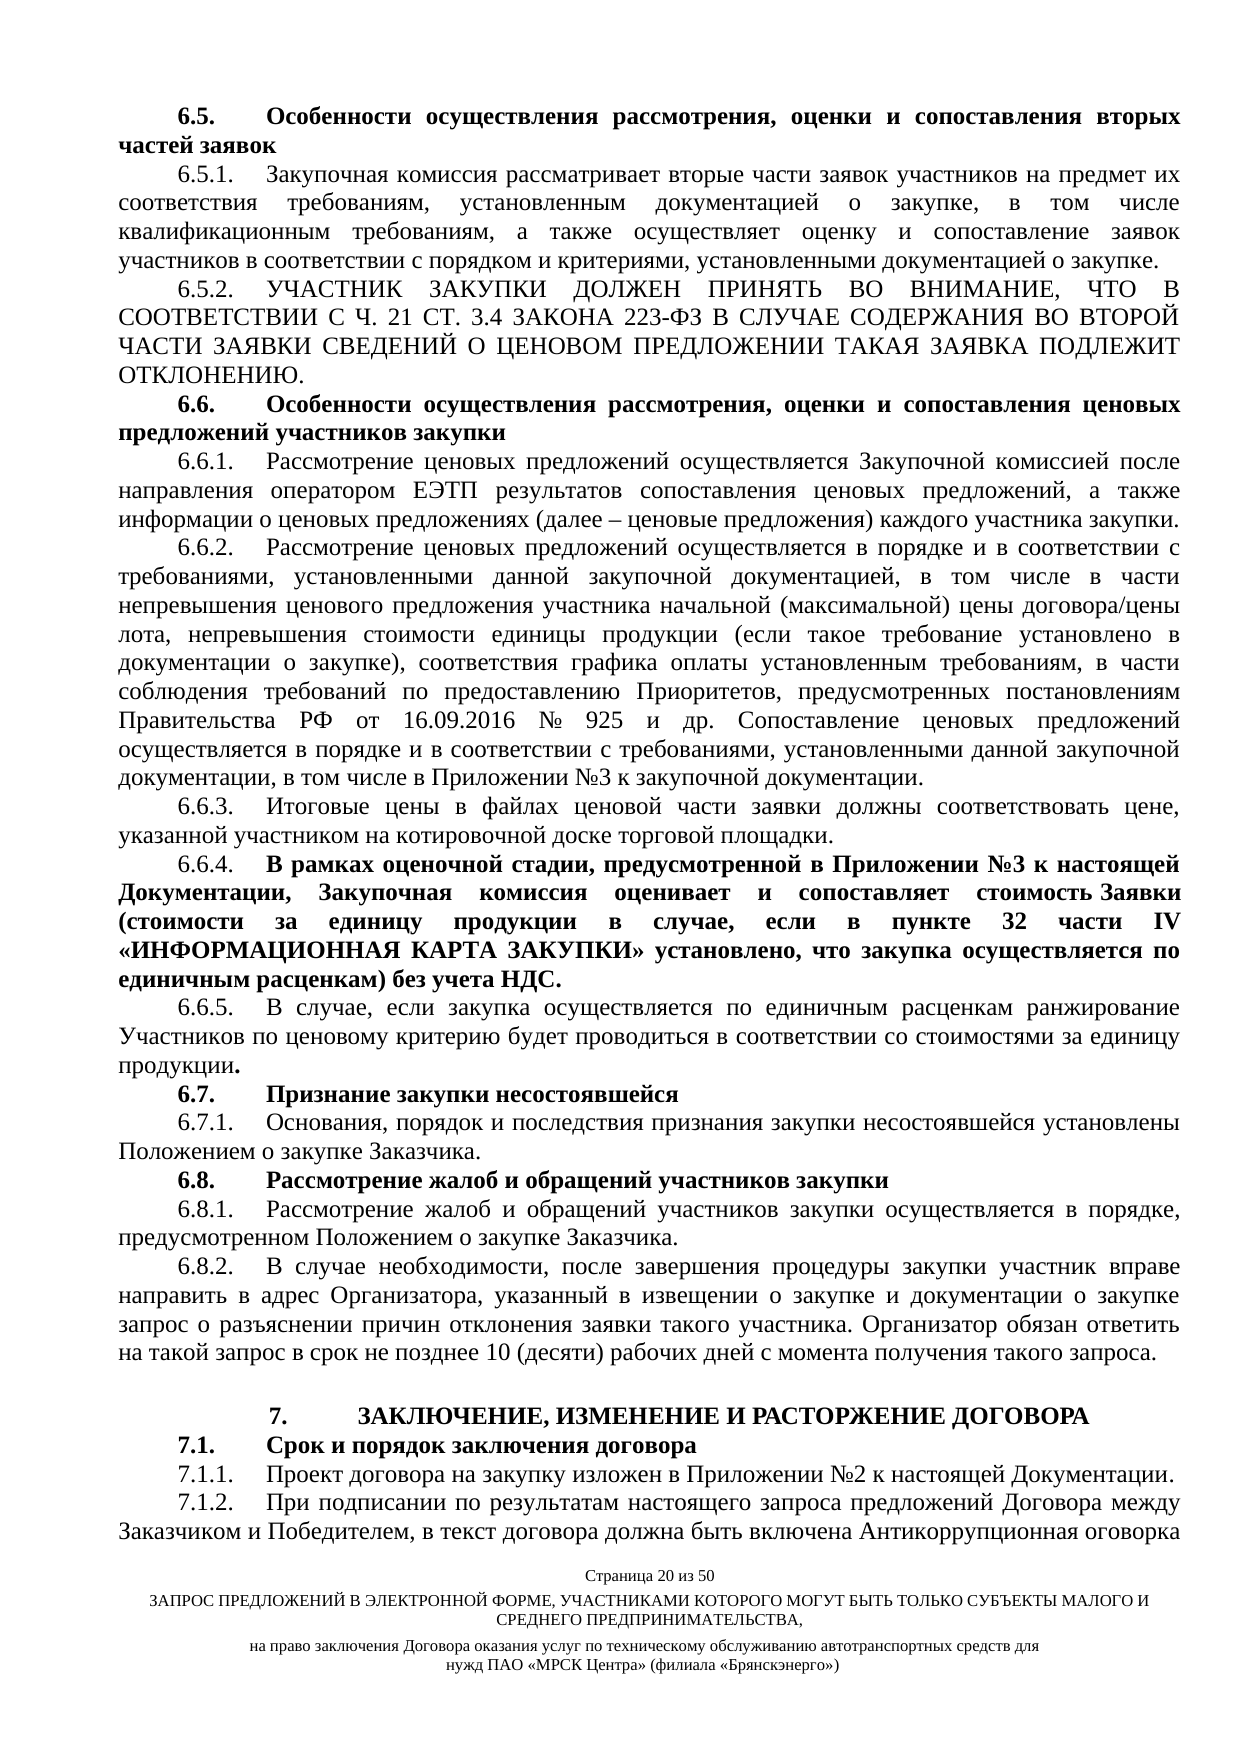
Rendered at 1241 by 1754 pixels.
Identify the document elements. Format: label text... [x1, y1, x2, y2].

subtitle Проект договора на закупку изложен в Приложении №2 к настоящей Документации. [118, 1459, 1181, 1487]
subtitle В рамках оценочной стадии, предусмотренной в Приложении №3 к настоящей Документации, Закупочная комиссия оценивает и сопоставляет стоимость Заявки (стоимости за единицу продукции в случае, если в пункте 32 части IV «ИНФОРМАЦИОННАЯ КАРТА ЗАКУПКИ» установлено, что закупка осуществляется по единичным расценкам) без учета НДС. [118, 849, 1181, 992]
subtitle В случае необходимости, после завершения процедуры закупки участник вправе направить в адрес Организатора, указанный в извещении о закупке и документации о закупке запрос о разъяснении причин отклонения заявки такого участника. Организатор обязан ответить на такой запрос в срок не позднее 10 (десяти) рабочих дней с момента получения такого запроса. [118, 1251, 1181, 1366]
subtitle Рассмотрение ценовых предложений осуществляется в порядке и в соответствии с требованиями, установленными данной закупочной документацией, в том числе в части непревышения ценового предложения участника начальной (максимальной) цены договора/цены лота, непревышения стоимости единицы продукции (если такое требование установлено в документации о закупке), соответствия графика оплаты установленным требованиям, в части соблюдения требований по предоставлению Приоритетов, предусмотренных постановлениям Правительства РФ от 16.09.2016 № 925 и др. Сопоставление ценовых предложений осуществляется в порядке и в соответствии с требованиями, установленными данной закупочной документации, в том числе в Приложении №3 к закупочной документации. [118, 532, 1181, 791]
subtitle Особенности осуществления рассмотрения, оценки и сопоставления вторых частей заявок [118, 101, 1181, 159]
subtitle Особенности осуществления рассмотрения, оценки и сопоставления ценовых предложений участников закупки [118, 389, 1181, 446]
subtitle ЗАКЛЮЧЕНИЕ, ИЗМЕНЕНИЕ И РАСТОРЖЕНИЕ ДОГОВОРА [118, 1401, 1181, 1430]
subtitle Рассмотрение жалоб и обращений участников закупки [118, 1165, 1181, 1194]
subtitle Основания, порядок и последствия признания закупки несостоявшейся установлены Положением о закупке Заказчика. [118, 1107, 1181, 1165]
subtitle Закупочная комиссия рассматривает вторые части заявок участников на предмет их соответствия требованиям, установленным документацией о закупке, в том числе квалификационным требованиям, а также осуществляет оценку и сопоставление заявок участников в соответствии с порядком и критериями, установленными документацией о закупке. [118, 159, 1181, 274]
subtitle Срок и порядок заключения договора [118, 1430, 1181, 1459]
subtitle Итоговые цены в файлах ценовой части заявки должны соответствовать цене, указанной участником на котировочной доске торговой площадки. [118, 791, 1181, 849]
subtitle В случае, если закупка осуществляется по единичным расценкам ранжирование Участников по ценовому критерию будет проводиться в соответствии со стоимостями за единицу продукции. [118, 992, 1181, 1079]
subtitle Рассмотрение жалоб и обращений участников закупки осуществляется в порядке, предусмотренном Положением о закупке Заказчика. [118, 1194, 1181, 1251]
subtitle Рассмотрение ценовых предложений осуществляется Закупочной комиссией после направления оператором ЕЭТП результатов сопоставления ценовых предложений, а также информации о ценовых предложениях (далее – ценовые предложения) каждого участника закупки. [118, 446, 1181, 532]
subtitle УЧАСТНИК ЗАКУПКИ ДОЛЖЕН ПРИНЯТЬ ВО ВНИМАНИЕ, ЧТО В СООТВЕТСТВИИ С Ч. 21 СТ. 3.4 ЗАКОНА 223-ФЗ В СЛУЧАЕ СОДЕРЖАНИЯ ВО ВТОРОЙ ЧАСТИ ЗАЯВКИ СВЕДЕНИЙ О ЦЕНОВОМ ПРЕДЛОЖЕНИИ ТАКАЯ ЗАЯВКА ПОДЛЕЖИТ ОТКЛОНЕНИЮ. [118, 274, 1181, 389]
subtitle Признание закупки несостоявшейся [118, 1079, 1181, 1107]
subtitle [118, 1487, 1181, 1545]
